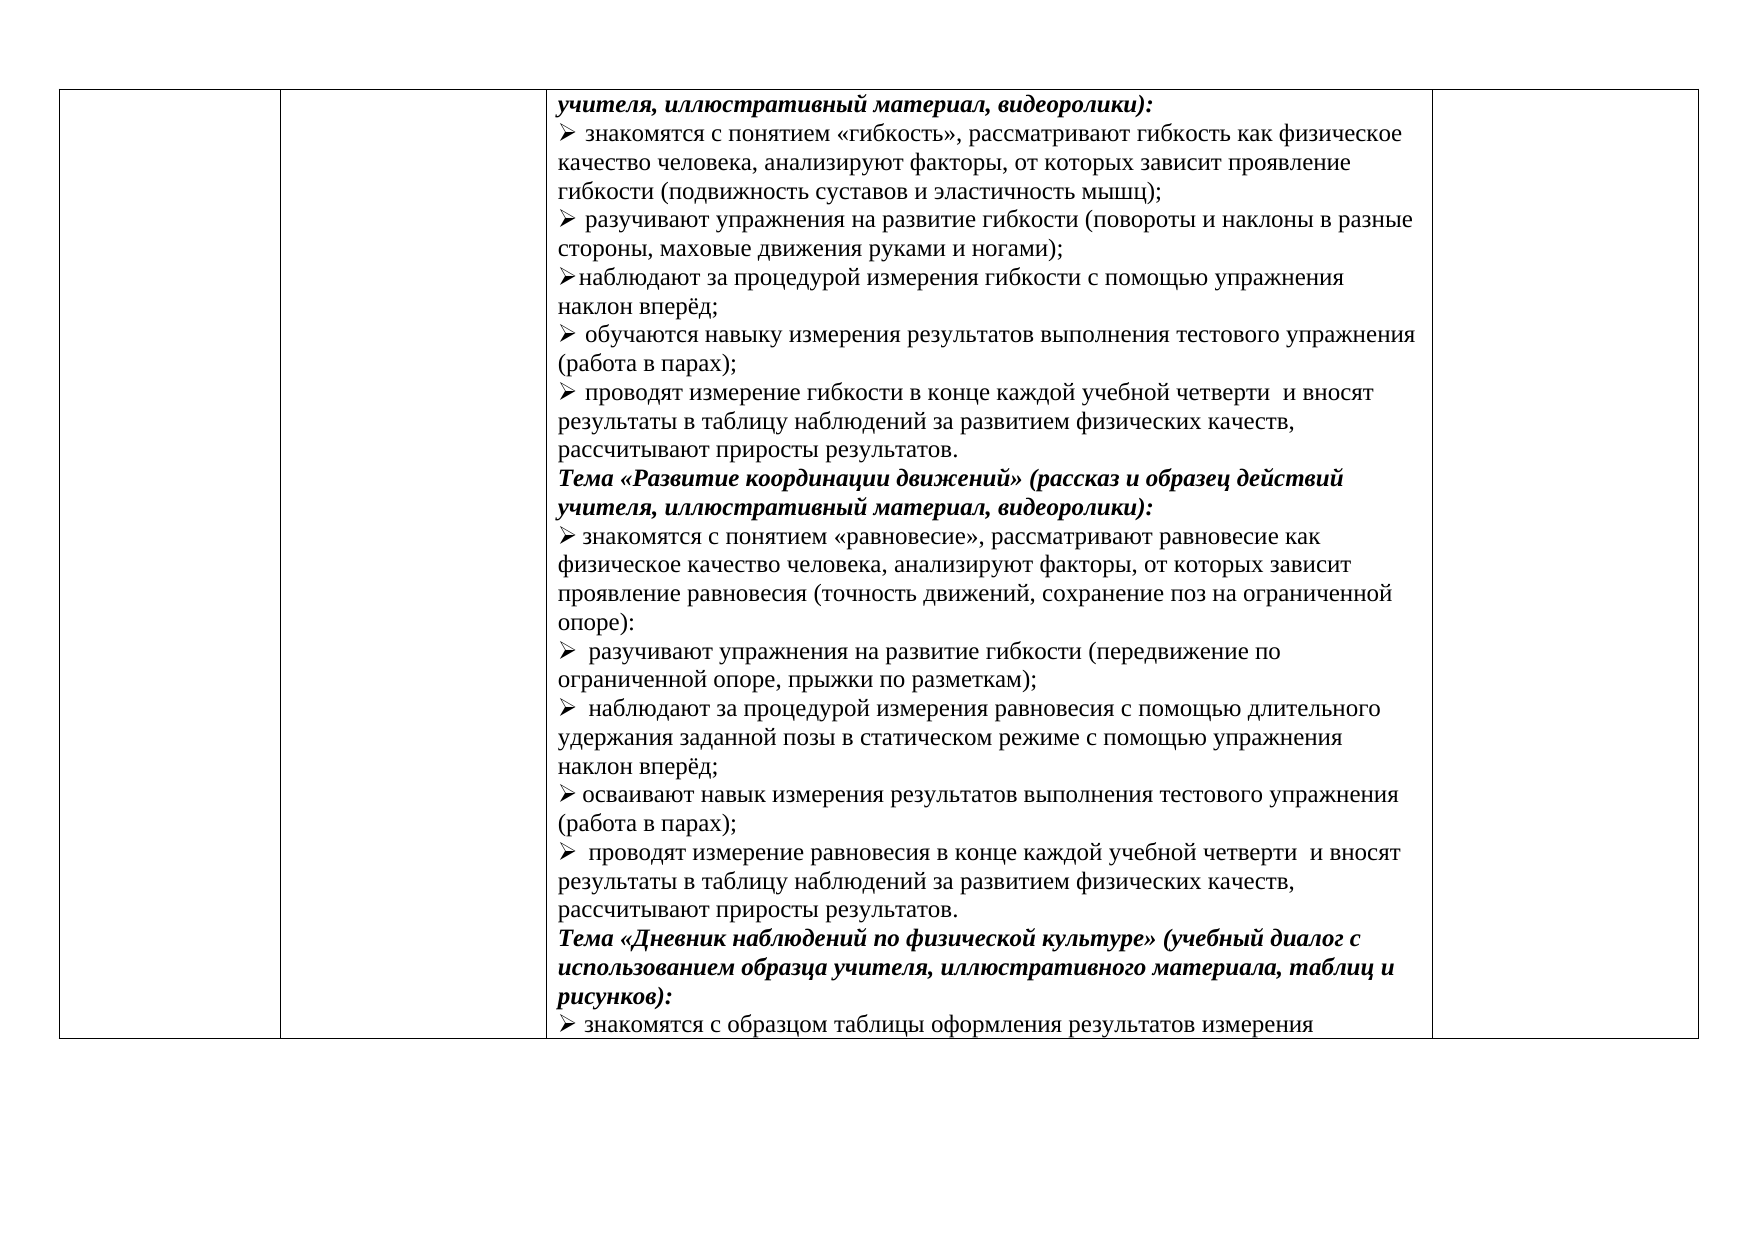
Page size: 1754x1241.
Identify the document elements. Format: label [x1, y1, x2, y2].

table_cell [1433, 90, 1698, 1038]
table_cell [547, 90, 1432, 1038]
table_cell [60, 90, 280, 1038]
table_cell [281, 90, 546, 1038]
